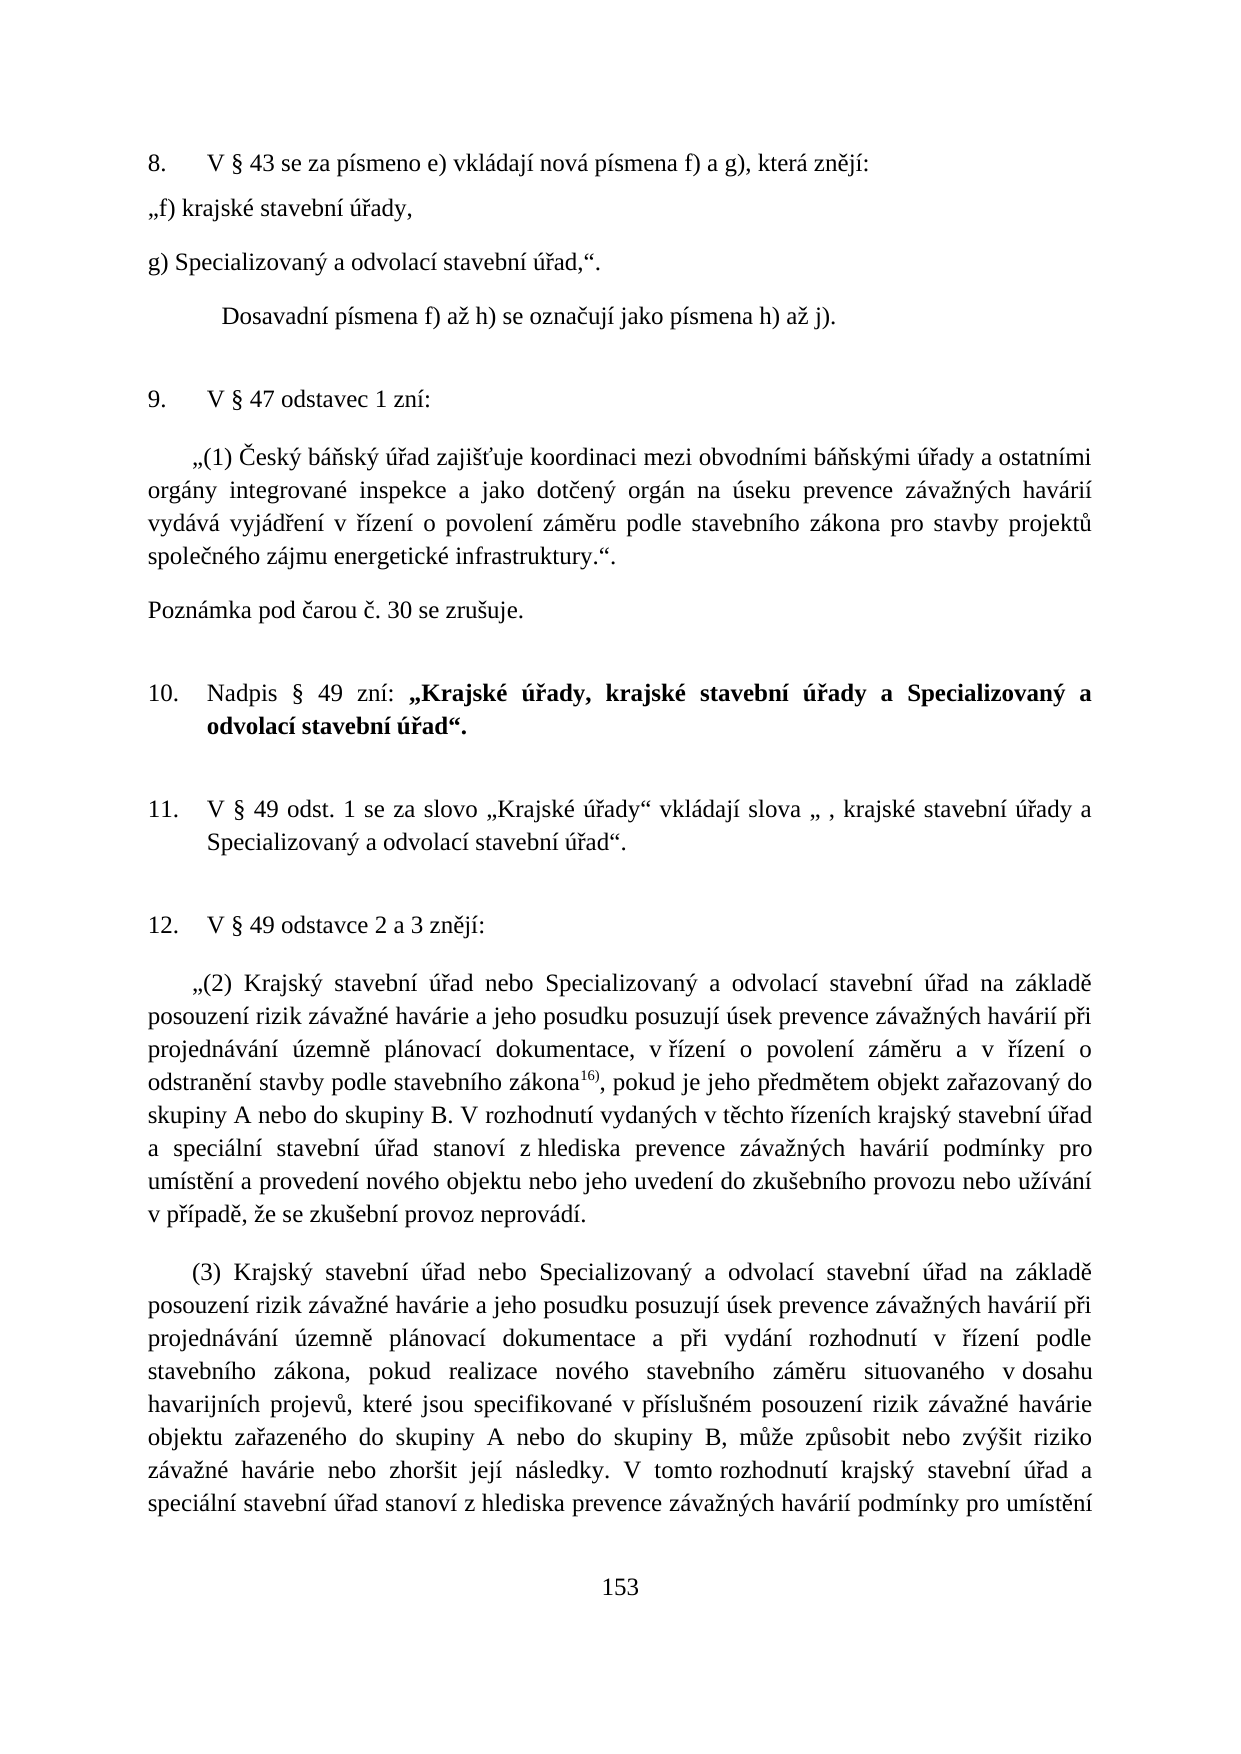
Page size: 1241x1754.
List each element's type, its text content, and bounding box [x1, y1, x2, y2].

text „(2) Krajský stavební úřad nebo Specializovaný a odvolací stavební úřad na základě posouzení rizik závažné havárie a jeho posudku posuzují úsek prevence závažných havárií při projednávání územně plánovací dokumentace, v řízení o povolení záměru a v řízení o odstranění stavby podle stavebního zákona16), pokud je jeho předmětem objekt zařazovaný do skupiny A nebo do skupiny B. V rozhodnutí vydaných v těchto řízeních krajský stavební úřad a speciální stavební úřad stanoví z hlediska prevence závažných havárií podmínky pro umístění a provedení nového objektu nebo jeho uvedení do zkušebního provozu nebo užívání v případě, že se zkušební provoz neprovádí. [148, 968, 1093, 1228]
text „f) krajské stavební úřady, [148, 193, 1093, 222]
text Dosavadní písmena f) až h) se označují jako písmena h) až j). [221, 301, 1093, 329]
text V § 49 odst. 1 se za slovo „Krajské úřady“ vkládají slova „ , krajské stavební úřady a Specializovaný a odvolací stavební úřad“. [148, 794, 1093, 856]
list Poznámka pod čarou č. 30 se zrušuje. [148, 595, 1093, 623]
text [148, 1257, 1093, 1517]
text V § 49 odstavce 2 a 3 znějí: [148, 910, 1093, 939]
text Nadpis § 49 zní: „Krajské úřady, krajské stavební úřady a Specializovaný a odvolací stavební úřad“. [148, 678, 1093, 739]
text g) Specializovaný a odvolací stavební úřad,“. [148, 247, 1093, 276]
text V § 47 odstavec 1 zní: [148, 384, 1093, 413]
text V § 43 se za písmeno e) vkládají nová písmena f) a g), která znějí: [148, 148, 1093, 176]
text „(1) Český báňský úřad zajišťuje koordinaci mezi obvodními báňskými úřady a ostatními orgány integrované inspekce a jako dotčený orgán na úseku prevence závažných havárií vydává vyjádření v řízení o povolení záměru podle stavebního zákona pro stavby projektů společného zájmu energetické infrastruktury.“. [148, 442, 1093, 570]
